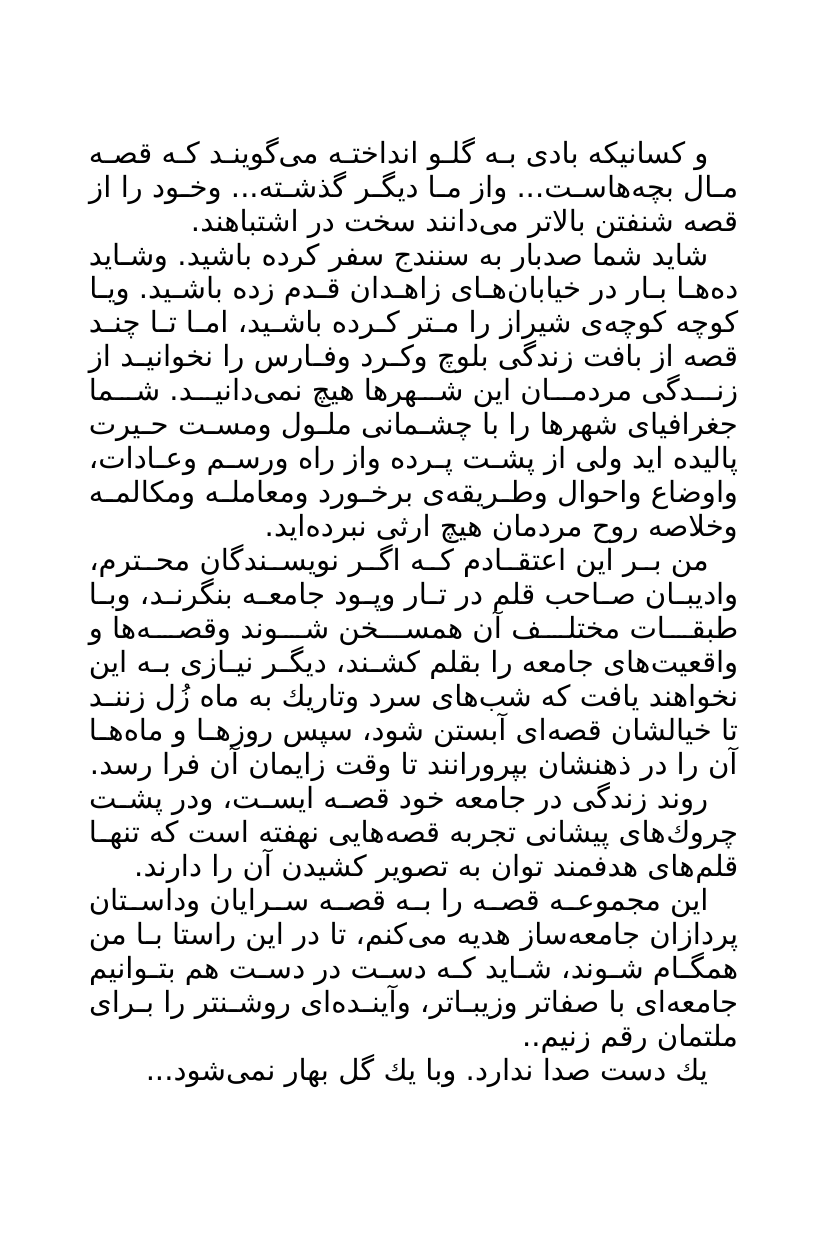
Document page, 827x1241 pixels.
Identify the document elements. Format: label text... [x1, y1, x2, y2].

text و كسانيكه بادی‌ به گلو انداخته می‌گويند كه قصه مال بچه‌هاست... واز ما ديگر گذشته... وخود را از قصه شنفتن بالاتر می‌دانند سخت در اشتباهند. [89, 136, 738, 238]
text شايد شما صدبار به سنندج سفر كرده باشيد. وشايد ده‌ها بار در خيابان‌های زاهدان قدم زده باشيد. ويا كوچه كوچه‌ی شيراز را متر كرده باشيد، اما تا چند قصه از بافت زندگی بلوچ وكرد وفارس را نخوانيد از زندگی مردمان اين شهرها هيچ نمی‌دانيد. شما جغرافيای شهرها را با چشمانی ملول ومست حيرت پاليده ايد ولی از پشت پرده واز راه ورسم وعادات، واوضاع واحوال وطريقه‌ی برخورد ومعامله ومكالمه وخلاصه روح مردمان هيچ ارثی نبرده‌ايد. [89, 238, 738, 543]
text يك دست صدا ندارد. وبا يك گل بهار نمی‌شود... [89, 1053, 738, 1087]
text اين مجموعه قصه را به قصه سرايان وداستان پردازان جامعه‌ساز هديه می‌كنم، تا در اين راستا با من همگام شوند، شايد كه دست در دست هم بتوانيم جامعه‌ای‌ با صفاتر وزيباتر، وآينده‌ای‌ روشنتر را برای‌ ملتمان رقم زنيم.. [89, 883, 738, 1053]
text روند زندگی در جامعه خود قصه ايست، ودر پشت چروك‌های پيشانی تجربه قصه‌هايی نهفته است كه تنها قلم‌های هدفمند توان به تصوير كشيدن آن را دارند. [89, 781, 738, 883]
text من بر اين اعتقادم كه اگر نويسندگان محترم، واديبان صاحب قلم در تار وپود جامعه بنگرند، وبا طبقات مختلف آن همسخن شوند وقصه‌ها و واقعيت‌های جامعه را بقلم كشند، ديگر نيازی به اين نخواهند يافت كه شب‌های‌ سرد وتاريك به ماه زُل زنند تا خيالشان قصه‌ای آبستن شود، سپس روزها و ماه‌ها آن را در ذهنشان بپرورانند تا وقت زايمان آن فرا رسد. [89, 543, 738, 781]
